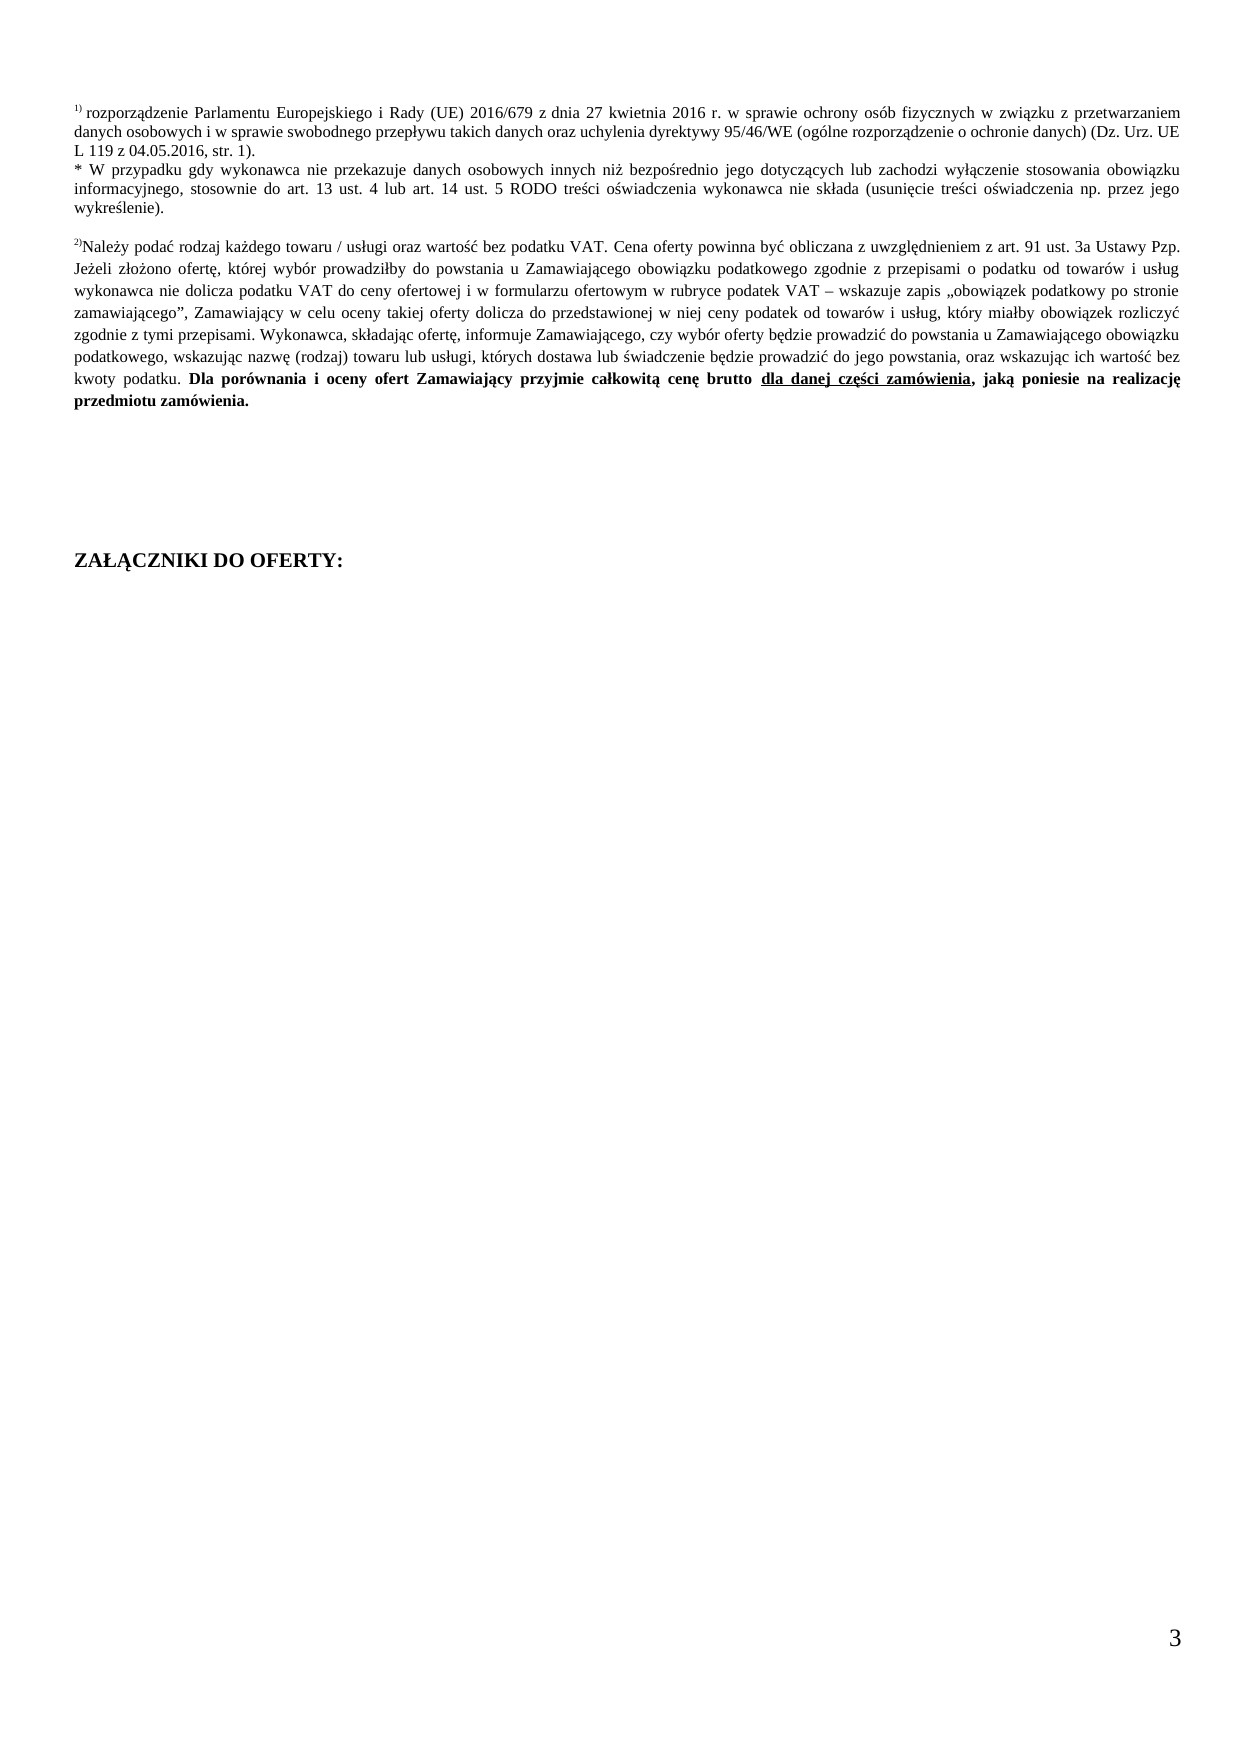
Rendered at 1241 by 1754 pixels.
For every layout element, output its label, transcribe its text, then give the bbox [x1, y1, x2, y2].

text 1) rozporządzenie Parlamentu Europejskiego i Rady (UE) 2016/679 z dnia 27 kwietnia 2016 r. w sprawie ochrony osób fizycznych w związku z przetwarzaniem danych osobowych i w sprawie swobodnego przepływu takich danych oraz uchylenia dyrektywy 95/46/WE (ogólne rozporządzenie o ochronie danych) (Dz. Urz. UE L 119 z 04.05.2016, str. 1). [74, 102, 1181, 160]
text 2)Należy podać rodzaj każdego towaru / usługi oraz wartość bez podatku VAT. Cena oferty powinna być obliczana z uwzględnieniem z art. 91 ust. 3a Ustawy Pzp. Jeżeli złożono ofertę, której wybór prowadziłby do powstania u Zamawiającego obowiązku podatkowego zgodnie z przepisami o podatku od towarów i usług wykonawca nie dolicza podatku VAT do ceny ofertowej i w formularzu ofertowym w rubryce podatek VAT – wskazuje zapis „obowiązek podatkowy po stronie zamawiającego”, Zamawiający w celu oceny takiej oferty dolicza do przedstawionej w niej ceny podatek od towarów i usług, który miałby obowiązek rozliczyć zgodnie z tymi przepisami. Wykonawca, składając ofertę, informuje Zamawiającego, czy wybór oferty będzie prowadzić do powstania u Zamawiającego obowiązku podatkowego, wskazując nazwę (rodzaj) towaru lub usługi, których dostawa lub świadczenie będzie prowadzić do jego powstania, oraz wskazując ich wartość bez kwoty podatku. Dla porównania i oceny ofert Zamawiający przyjmie całkowitą cenę brutto dla danej części zamówienia, jaką poniesie na realizację przedmiotu zamówienia. [74, 237, 1181, 410]
text ZAŁĄCZNIKI DO OFERTY: [74, 548, 1181, 572]
text * W przypadku gdy wykonawca nie przekazuje danych osobowych innych niż bezpośrednio jego dotyczących lub zachodzi wyłączenie stosowania obowiązku informacyjnego, stosownie do art. 13 ust. 4 lub art. 14 ust. 5 RODO treści oświadczenia wykonawca nie składa (usunięcie treści oświadczenia np. przez jego wykreślenie). [74, 160, 1181, 217]
